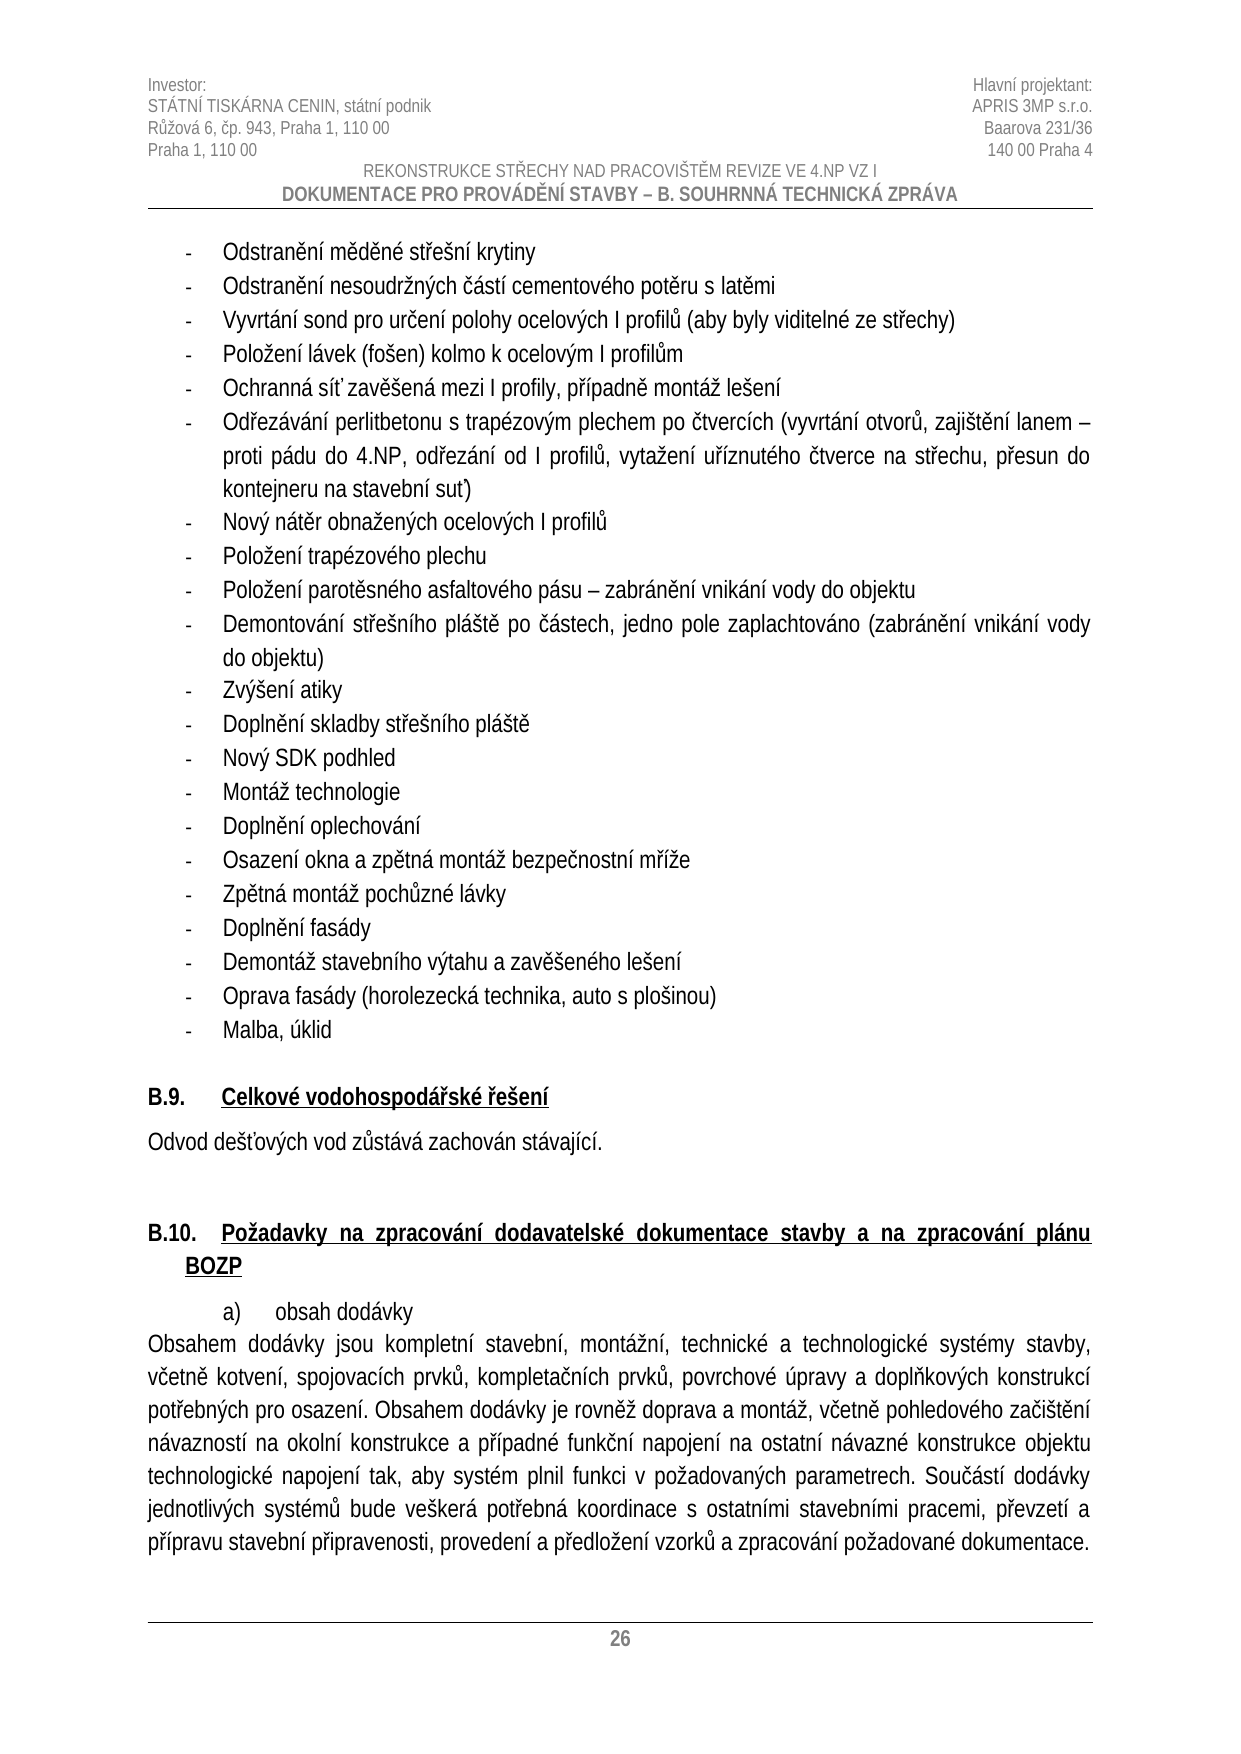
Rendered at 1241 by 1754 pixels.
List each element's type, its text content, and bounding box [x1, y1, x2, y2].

list Doplnění fasády [185, 913, 1093, 943]
list Ochranná síť zavěšená mezi I profily, případně montáž lešení [185, 373, 1093, 403]
list Demontáž stavebního výtahu a zavěšeného lešení [185, 947, 1093, 977]
list Zpětná montáž pochůzné lávky [185, 879, 1093, 909]
list Vyvrtání sond pro určení polohy ocelových I profilů (aby byly viditelné ze střechy) [185, 305, 1093, 335]
list Položení lávek (fošen) kolmo k ocelovým I profilům [185, 339, 1093, 369]
list Malba, úklid [185, 1015, 1093, 1044]
list Celkové vodohospodářské řešení [148, 1082, 1093, 1111]
list Nový nátěr obnažených ocelových I profilů [185, 507, 1093, 536]
list obsah dodávky [223, 1296, 1093, 1325]
list Zvýšení atiky [185, 675, 1093, 705]
list Nový SDK podhled [185, 743, 1093, 773]
list Odstranění měděné střešní krytiny [185, 237, 1093, 267]
list Odstranění nesoudržných částí cementového potěru s latěmi [185, 271, 1093, 301]
list Doplnění oplechování [185, 811, 1093, 841]
list Položení trapézového plechu [185, 541, 1093, 570]
text Odvod dešťových vod zůstává zachován stávající. [148, 1127, 1093, 1156]
list Požadavky na zpracování dodavatelské dokumentace stavby a na zpracování plánu BOZP [148, 1218, 1093, 1280]
list Oprava fasády (horolezecká technika, auto s plošinou) [185, 981, 1093, 1011]
list Montáž technologie [185, 777, 1093, 807]
list Obsahem dodávky jsou kompletní stavební, montážní, technické a technologické systémy stavby, včetně kotvení, spojovacích prvků, kompletačních prvků, povrchové úpravy a doplňkových konstrukcí potřebných pro osazení. Obsahem dodávky je rovněž doprava a montáž, včetně pohledového začištění návazností na okolní konstrukce a případné funkční napojení na ostatní návazné konstrukce objektu technologické napojení tak, aby systém plnil funkci v požadovaných parametrech. Součástí dodávky jednotlivých systémů bude veškerá potřebná koordinace s ostatními stavebními pracemi, převzetí a přípravu stavební připravenosti, provedení a předložení vzorků a zpracování požadované dokumentace. [148, 1329, 1093, 1556]
list Odřezávání perlitbetonu s trapézovým plechem po čtvercích (vyvrtání otvorů, zajištění lanem – proti pádu do 4.NP, odřezání od I profilů, vytažení uříznutého čtverce na střechu, přesun do kontejneru na stavební suť) [185, 407, 1093, 502]
list Položení parotěsného asfaltového pásu – zabránění vnikání vody do objektu [185, 575, 1093, 604]
list Demontování střešního pláště po částech, jedno pole zaplachtováno (zabránění vnikání vody do objektu) [185, 609, 1093, 671]
list Doplnění skladby střešního pláště [185, 709, 1093, 739]
list Osazení okna a zpětná montáž bezpečnostní mříže [185, 845, 1093, 875]
